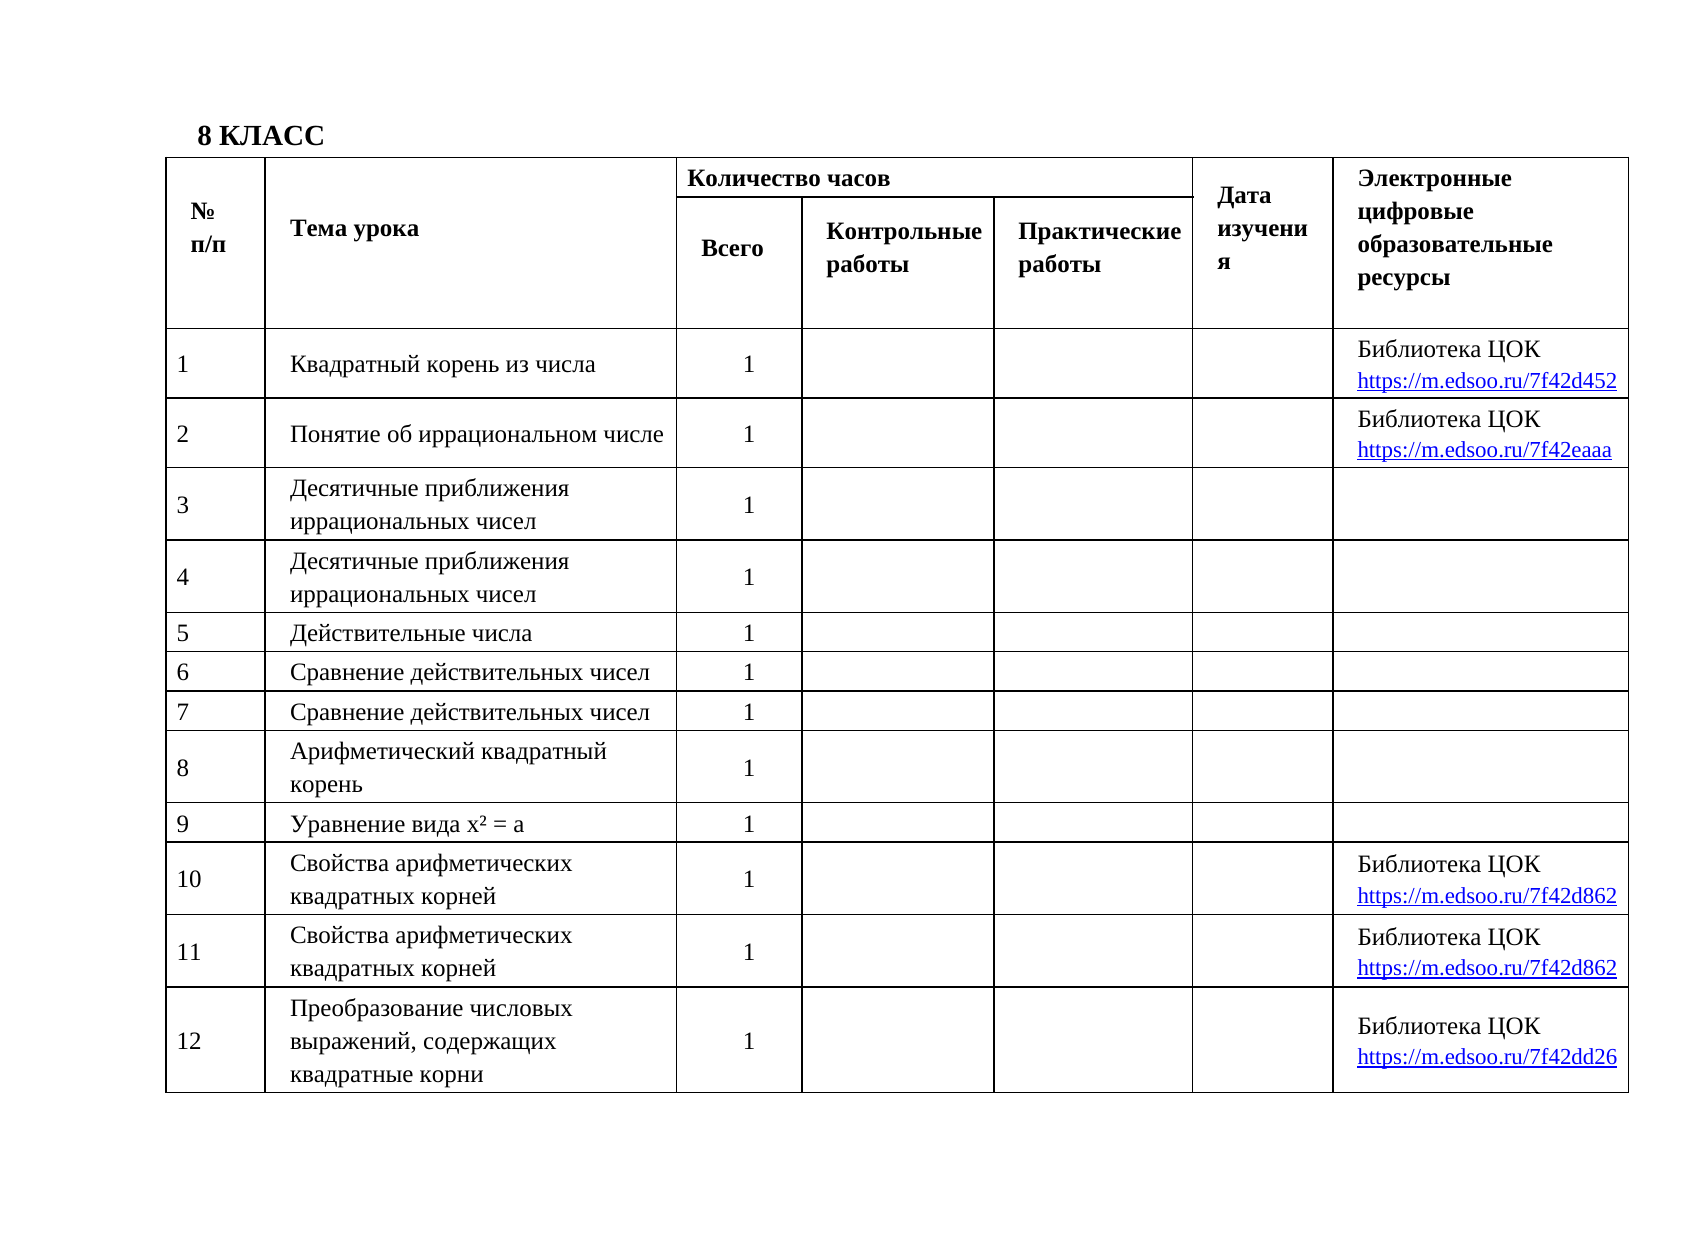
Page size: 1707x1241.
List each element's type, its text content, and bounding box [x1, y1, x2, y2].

table_cell Сравнение действительных чисел [266, 652, 676, 690]
table_cell [995, 988, 1192, 1091]
table_cell [1334, 803, 1628, 841]
table_cell 3 [167, 468, 264, 539]
table_cell Арифметический квадратный корень [266, 731, 676, 802]
table_cell 1 [677, 692, 801, 729]
table_cell Библиотека ЦОК https://m.edsoo.ru/7f42d862 [1334, 915, 1628, 986]
table_cell [1193, 652, 1332, 690]
table_cell Контрольные работы [803, 198, 993, 327]
table_cell Библиотека ЦОК https://m.edsoo.ru/7f42d452 [1334, 329, 1628, 397]
table_cell [1193, 731, 1332, 802]
table_cell [1193, 613, 1332, 651]
table_cell [1193, 329, 1332, 397]
table_cell [1334, 692, 1628, 729]
table_cell [995, 731, 1192, 802]
table_cell [1334, 731, 1628, 802]
table_cell Свойства арифметических квадратных корней [266, 915, 676, 986]
table_cell [1193, 915, 1332, 986]
table_header № п/п [167, 158, 264, 327]
table_cell 1 [677, 541, 801, 611]
table_cell Десятичные приближения иррациональных чисел [266, 468, 676, 539]
table_cell 8 [167, 731, 264, 802]
table_cell [995, 468, 1192, 539]
table_cell [803, 541, 993, 611]
table_cell 5 [167, 613, 264, 651]
table_cell [803, 843, 993, 914]
table_cell [995, 803, 1192, 841]
table_cell [995, 915, 1192, 986]
table_cell [1193, 541, 1332, 611]
text 8 КЛАСС [190, 118, 1618, 152]
table_header Тема урока [266, 158, 676, 327]
table_cell Библиотека ЦОК https://m.edsoo.ru/7f42d862 [1334, 843, 1628, 914]
table_cell [803, 652, 993, 690]
table_header Электронные цифровые образовательные ресурсы [1334, 158, 1628, 327]
table_cell [803, 399, 993, 467]
table_cell [1193, 399, 1332, 467]
table_cell Свойства арифметических квадратных корней [266, 843, 676, 914]
table_cell Действительные числа [266, 613, 676, 651]
table_cell [995, 843, 1192, 914]
table_cell 1 [677, 803, 801, 841]
table_cell 4 [167, 541, 264, 611]
table_cell 1 [677, 915, 801, 986]
table_cell [995, 541, 1192, 611]
table_cell [803, 329, 993, 397]
table_cell Практические работы [995, 198, 1192, 327]
table_cell [803, 915, 993, 986]
table_cell 1 [677, 652, 801, 690]
table_cell 10 [167, 843, 264, 914]
table_cell 1 [677, 468, 801, 539]
table_cell [1334, 468, 1628, 539]
table_cell [1193, 843, 1332, 914]
table_cell [1334, 613, 1628, 651]
table_cell [1193, 988, 1332, 1091]
table_cell 1 [677, 988, 801, 1091]
table_cell [803, 613, 993, 651]
table_cell 2 [167, 399, 264, 467]
table_cell 9 [167, 803, 264, 841]
table_header Дата изучения [1193, 158, 1332, 327]
table_cell [1334, 541, 1628, 611]
table_cell [995, 652, 1192, 690]
table_cell [995, 692, 1192, 729]
table_cell 1 [167, 329, 264, 397]
table_cell [803, 692, 993, 729]
table_cell 11 [167, 915, 264, 986]
table_cell Понятие об иррациональном числе [266, 399, 676, 467]
table_cell Квадратный корень из числа [266, 329, 676, 397]
table_cell 7 [167, 692, 264, 729]
table_cell [1193, 803, 1332, 841]
table_cell Библиотека ЦОК https://m.edsoo.ru/7f42dd26 [1334, 988, 1628, 1091]
table_cell Библиотека ЦОК https://m.edsoo.ru/7f42eaaa [1334, 399, 1628, 467]
table_cell [1193, 692, 1332, 729]
table_header Количество часов [677, 158, 1192, 196]
table_cell [803, 988, 993, 1091]
table_cell [1334, 652, 1628, 690]
table_cell Всего [677, 198, 801, 327]
table_cell Сравнение действительных чисел [266, 692, 676, 729]
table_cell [266, 988, 676, 1091]
table_cell 1 [677, 613, 801, 651]
table_cell [995, 329, 1192, 397]
table_cell [995, 399, 1192, 467]
table_cell 12 [167, 988, 264, 1091]
table_cell [803, 468, 993, 539]
table_cell [1193, 468, 1332, 539]
table_cell 1 [677, 843, 801, 914]
table_cell Десятичные приближения иррациональных чисел [266, 541, 676, 611]
table_cell 6 [167, 652, 264, 690]
table_cell Уравнение вида x² = a [266, 803, 676, 841]
table_cell 1 [677, 399, 801, 467]
table_cell [803, 803, 993, 841]
table_cell [803, 731, 993, 802]
table_cell [995, 613, 1192, 651]
table_cell 1 [677, 731, 801, 802]
table_cell 1 [677, 329, 801, 397]
